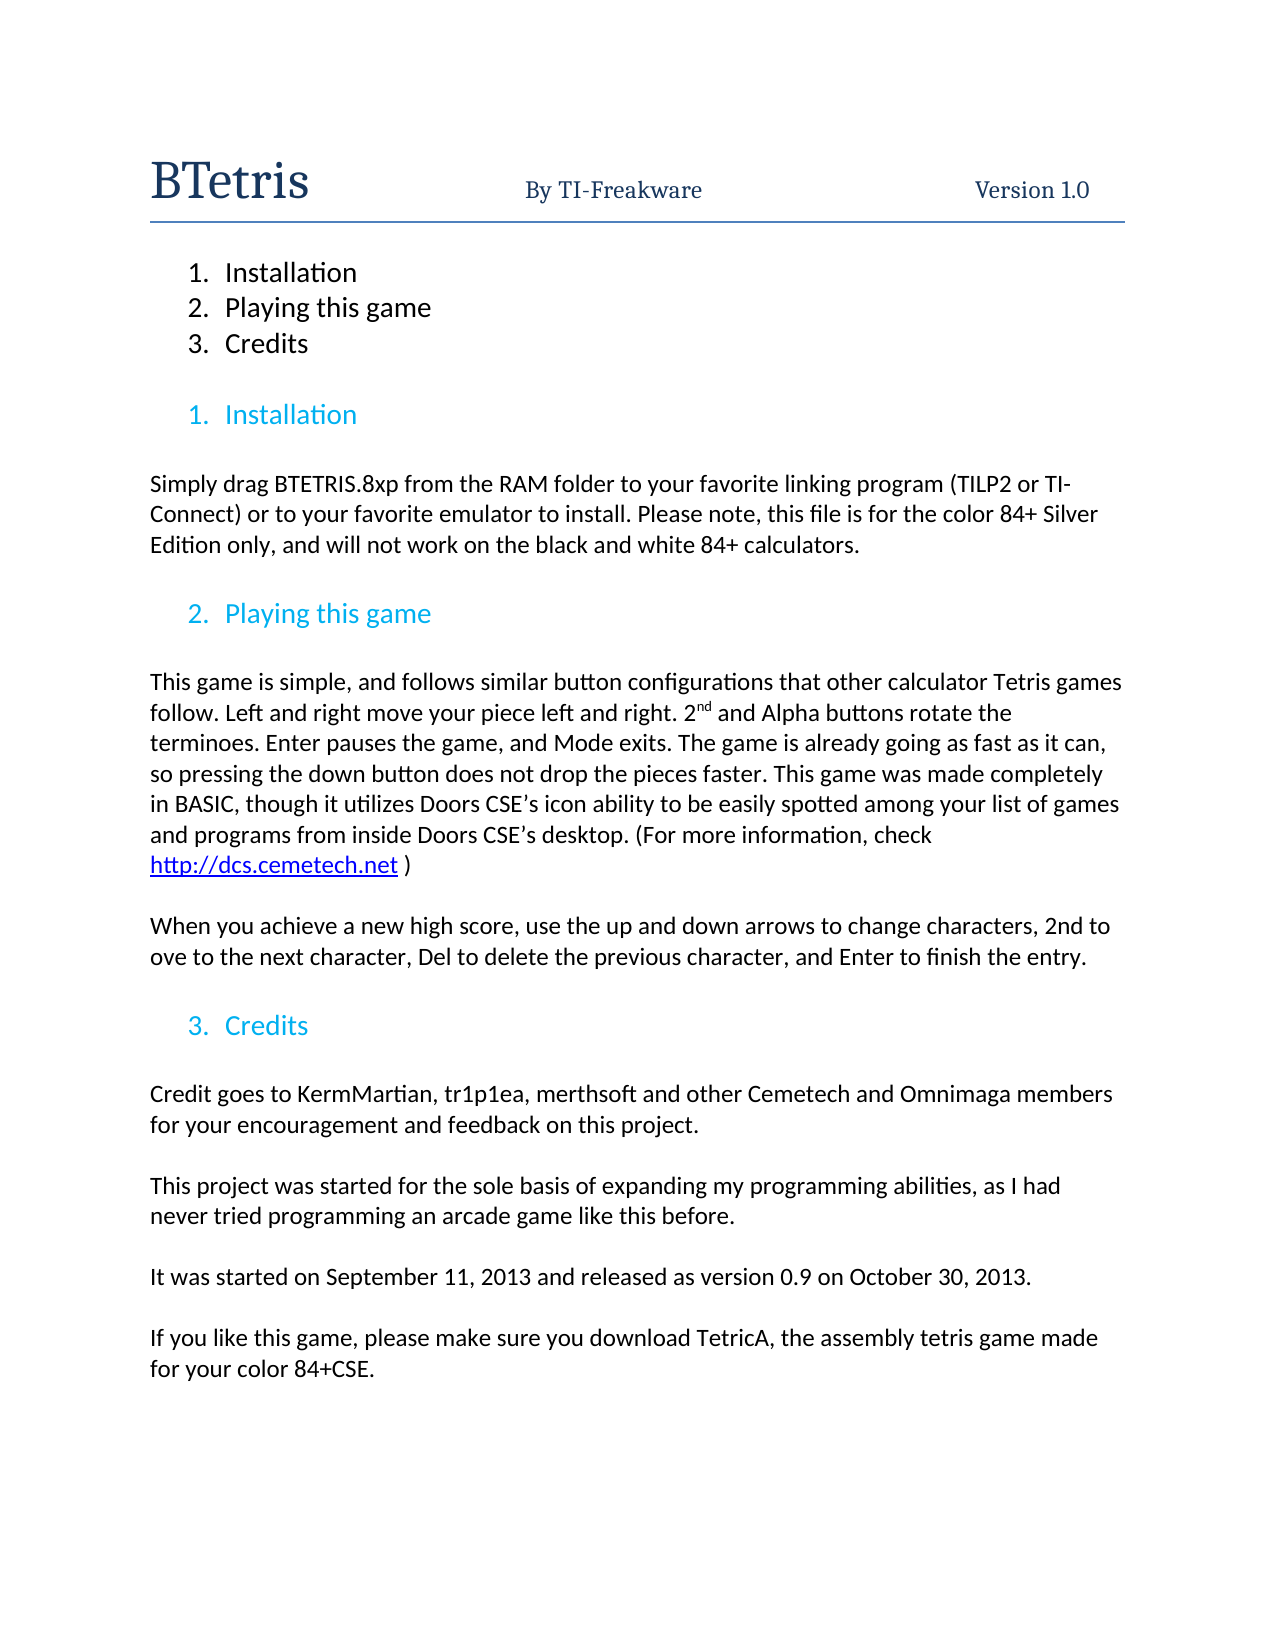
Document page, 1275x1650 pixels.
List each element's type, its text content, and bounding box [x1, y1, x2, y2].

text This game is simple, and follows similar button configurations that other calculator Tetris games follow. Left and right move your piece left and right. 2nd and Alpha buttons rotate the terminoes. Enter pauses the game, and Mode exits. The game is already going as fast as it can, so pressing the down button does not drop the pieces faster. This game was made completely in BASIC, though it utilizes Doors CSE’s icon ability to be easily spotted among your list of games and programs from inside Doors CSE’s desktop. (For more information, check http://dcs.cemetech.net ) [150, 666, 1125, 880]
text Simply drag BTETRIS.8xp from the RAM folder to your favorite linking program (TILP2 or TI-Connect) or to your favorite emulator to install. Please note, this file is for the color 84+ Silver Edition only, and will not work on the black and white 84+ calculators. [150, 468, 1125, 559]
text When you achieve a new high score, use the up and down arrows to change characters, 2nd to ove to the next character, Del to delete the previous character, and Enter to finish the entry. [150, 910, 1125, 971]
title BTetris By TI-Freakware Version 1.0 [150, 150, 1125, 221]
list Credits [187, 325, 1125, 361]
text This project was started for the sole basis of expanding my programming abilities, as I had never tried programming an arcade game like this before. [150, 1170, 1125, 1231]
list Playing this game [187, 595, 1125, 631]
list Installation [187, 396, 1125, 432]
list Installation [187, 254, 1125, 289]
text It was started on September 11, 2013 and released as version 0.9 on October 30, 2013. [150, 1261, 1125, 1292]
text If you like this game, please make sure you download TetricA, the assembly tetris game made for your color 84+CSE. [150, 1322, 1125, 1383]
list Credits [187, 1007, 1125, 1043]
text Credit goes to KermMartian, tr1p1ea, merthsoft and other Cemetech and Omnimaga members for your encouragement and feedback on this project. [150, 1078, 1125, 1139]
list Playing this game [187, 289, 1125, 325]
